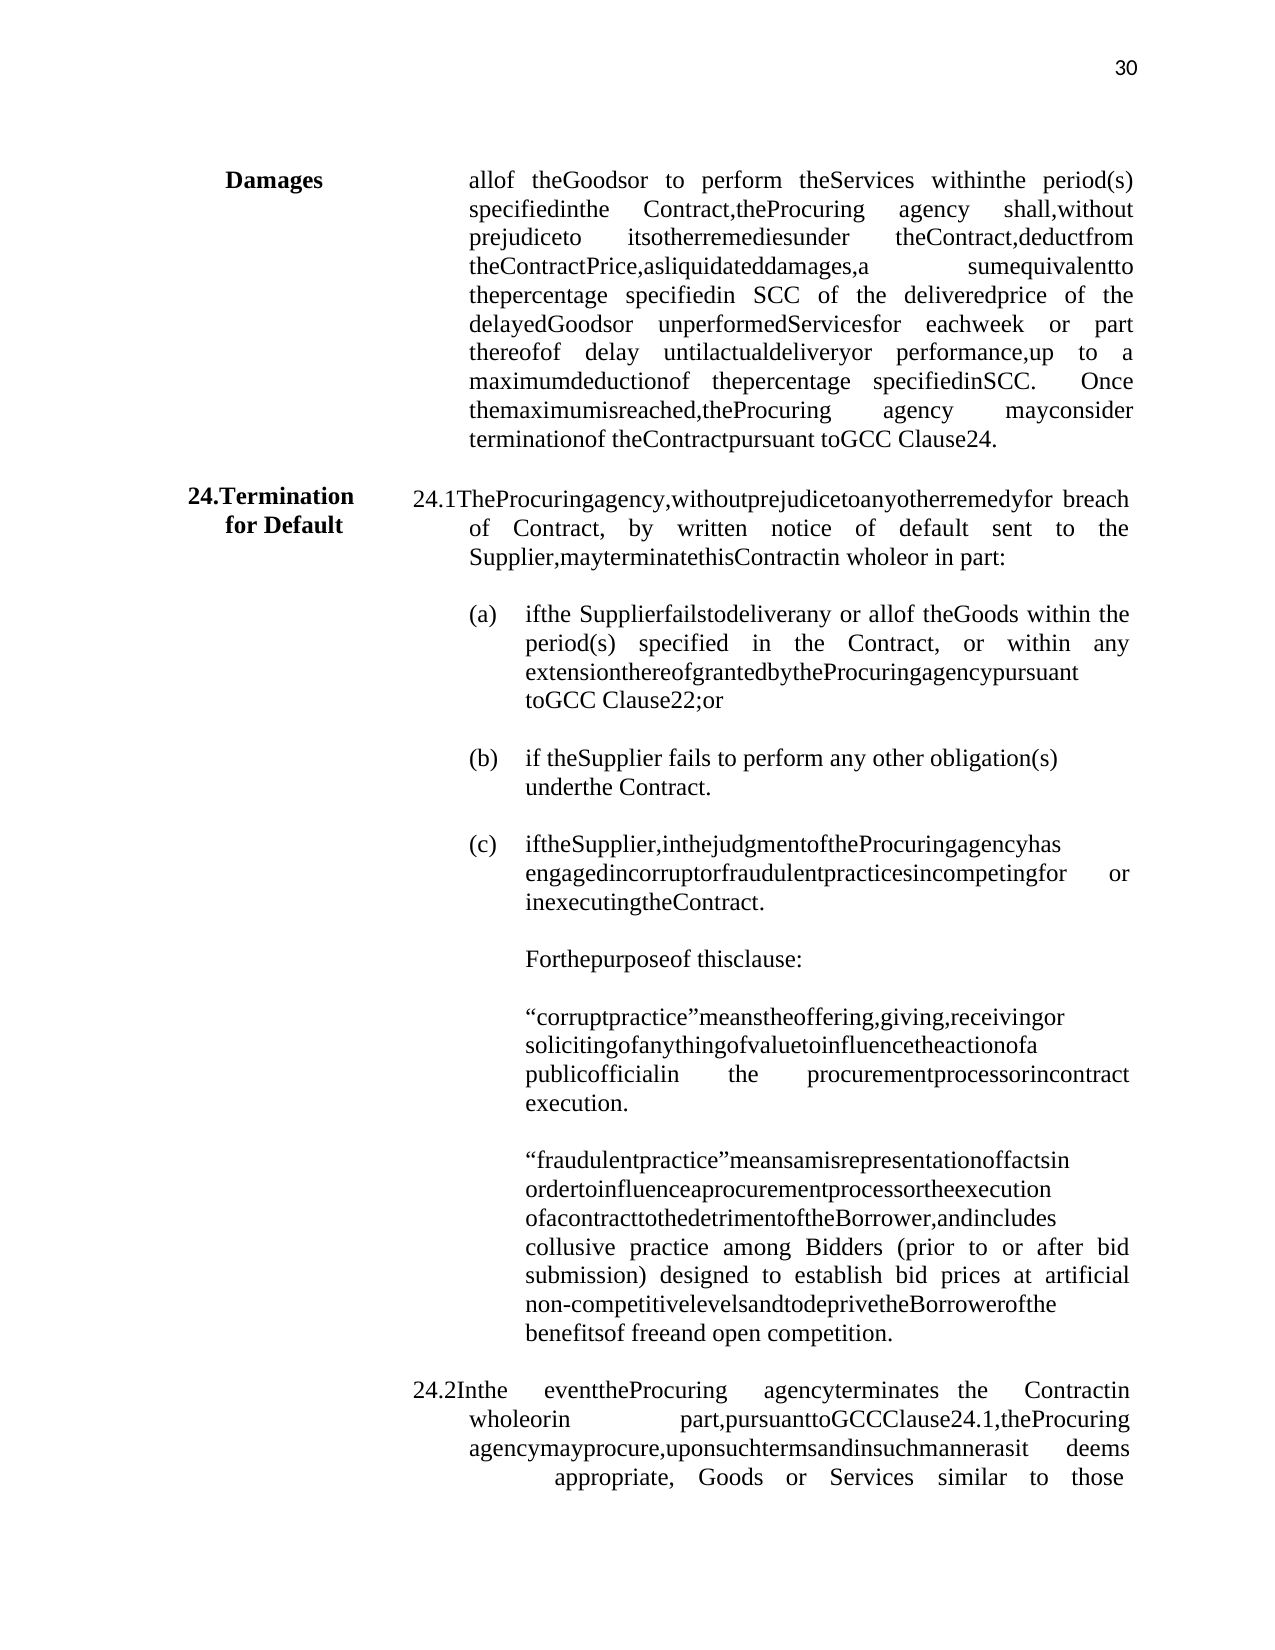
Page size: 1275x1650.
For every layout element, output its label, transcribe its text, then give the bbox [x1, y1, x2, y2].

text 24.Termination for Default [188, 481, 364, 539]
text Damages allof theGoodsor to perform theServices withinthe period(s) specifiedinthe Contract,theProcuring agency shall,without prejudiceto itsotherremediesunder theContract,deductfrom theContractPrice,asliquidateddamages,a sumequivalentto thepercentage specifiedin SCC of the deliveredprice of the delayedGoodsor unperformedServicesfor eachweek or part thereofof delay untilactualdeliveryor performance,up to a maximumdeductionof thepercentage specifiedinSCC. Once themaximumisreached,theProcuring agency mayconsider terminationof theContractpursuant toGCC Clause24. [225, 165, 1133, 452]
text (b) if theSupplier fails to perform any other obligation(s) [469, 743, 1137, 772]
text Forthepurposeof thisclause: [525, 944, 831, 973]
text “corruptpractice”meanstheoffering,giving,receivingor solicitingofanythingofvaluetoinfluencetheactionofa publicofficialin the procurementprocessorincontract execution. [525, 1002, 1129, 1117]
text underthe Contract. [525, 772, 721, 801]
text 24.1TheProcuringagency,withoutprejudicetoanyotherremedyfor breach of Contract, by written notice of default sent to the Supplier,mayterminatethisContractin wholeor in part: [413, 484, 1129, 571]
text (a) ifthe Supplierfailstodeliverany or allof theGoods within the period(s) specified in the Contract, or within any extensionthereofgrantedbytheProcuringagencypursuant toGCC Clause22;or [469, 599, 1130, 714]
text “fraudulentpractice”meansamisrepresentationoffactsin ordertoinfluenceaprocurementprocessortheexecution ofacontracttothedetrimentoftheBorrower,andincludes collusive practice among Bidders (prior to or after bid submission) designed to establish bid prices at artificial non-competitivelevelsandtodeprivetheBorrowerofthe benefitsof freeand open competition. [525, 1146, 1129, 1347]
text (c) iftheSupplier,inthejudgmentoftheProcuringagencyhas engagedincorruptorfraudulentpracticesincompetingfor or inexecutingtheContract. [469, 829, 1129, 916]
text 24.2Inthe eventtheProcuring agencyterminates the Contractin wholeorin part,pursuanttoGCCClause24.1,theProcuring agencymayprocure,uponsuchtermsandinsuchmannerasit deems appropriate, Goods or Services similar to those [413, 1376, 1130, 1491]
